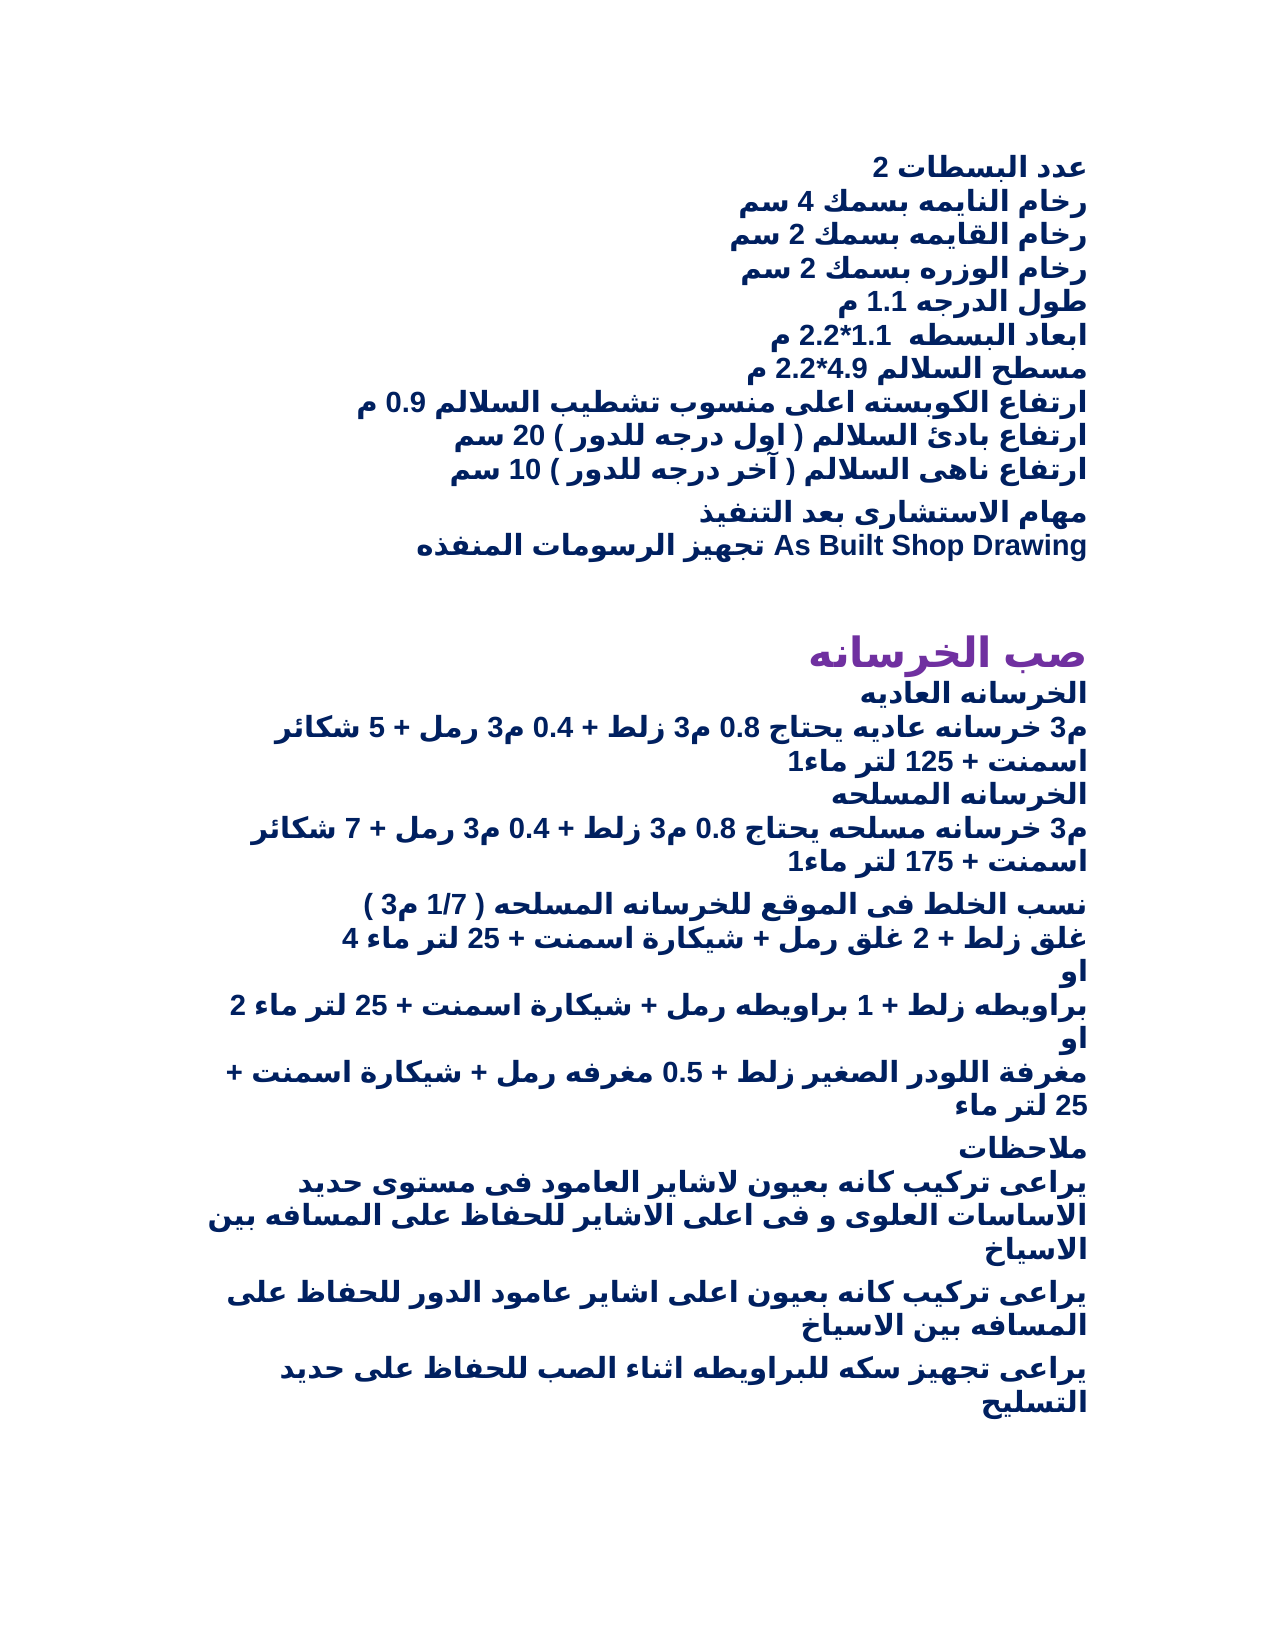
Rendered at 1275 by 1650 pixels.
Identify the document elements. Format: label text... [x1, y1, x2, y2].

text ملاحظات يراعى تركيب كانه بعيون لاشاير العامود فى مستوى حديد الاساسات العلوى و فى اعلى الاشاير للحفاظ على المسافه بين الاسياخ [187, 1131, 1087, 1265]
text مهام الاستشارى بعد التنفيذ تجهيز الرسومات المنفذه As Built Shop Drawing [187, 495, 1087, 562]
text نسب الخلط فى الموقع للخرسانه المسلحه ( 1/7 م3 ) 4 غلق زلط + 2 غلق رمل + شيكارة اسمنت + 25 لتر ماء او 2 براويطه زلط + 1 براويطه رمل + شيكارة اسمنت + 25 لتر ماء او مغرفة اللودر الصغير زلط + 0.5 مغرفه رمل + شيكارة اسمنت + 25 لتر ماء [187, 887, 1087, 1122]
text يراعى تجهيز سكه للبراويطه اثناء الصب للحفاظ على حديد التسليح [187, 1351, 1087, 1418]
text صب الخرسانه الخرسانه العاديه م3 خرسانه عاديه يحتاج 0.8 م3 زلط + 0.4 م3 رمل + 5 شكائر اسمنت + 125 لتر ماء1 الخرسانه المسلحه م3 خرسانه مسلحه يحتاج 0.8 م3 زلط + 0.4 م3 رمل + 7 شكائر اسمنت + 175 لتر ماء1 [187, 628, 1087, 878]
text يراعى تركيب كانه بعيون اعلى اشاير عامود الدور للحفاظ على المسافه بين الاسياخ [187, 1275, 1087, 1342]
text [187, 150, 1087, 485]
